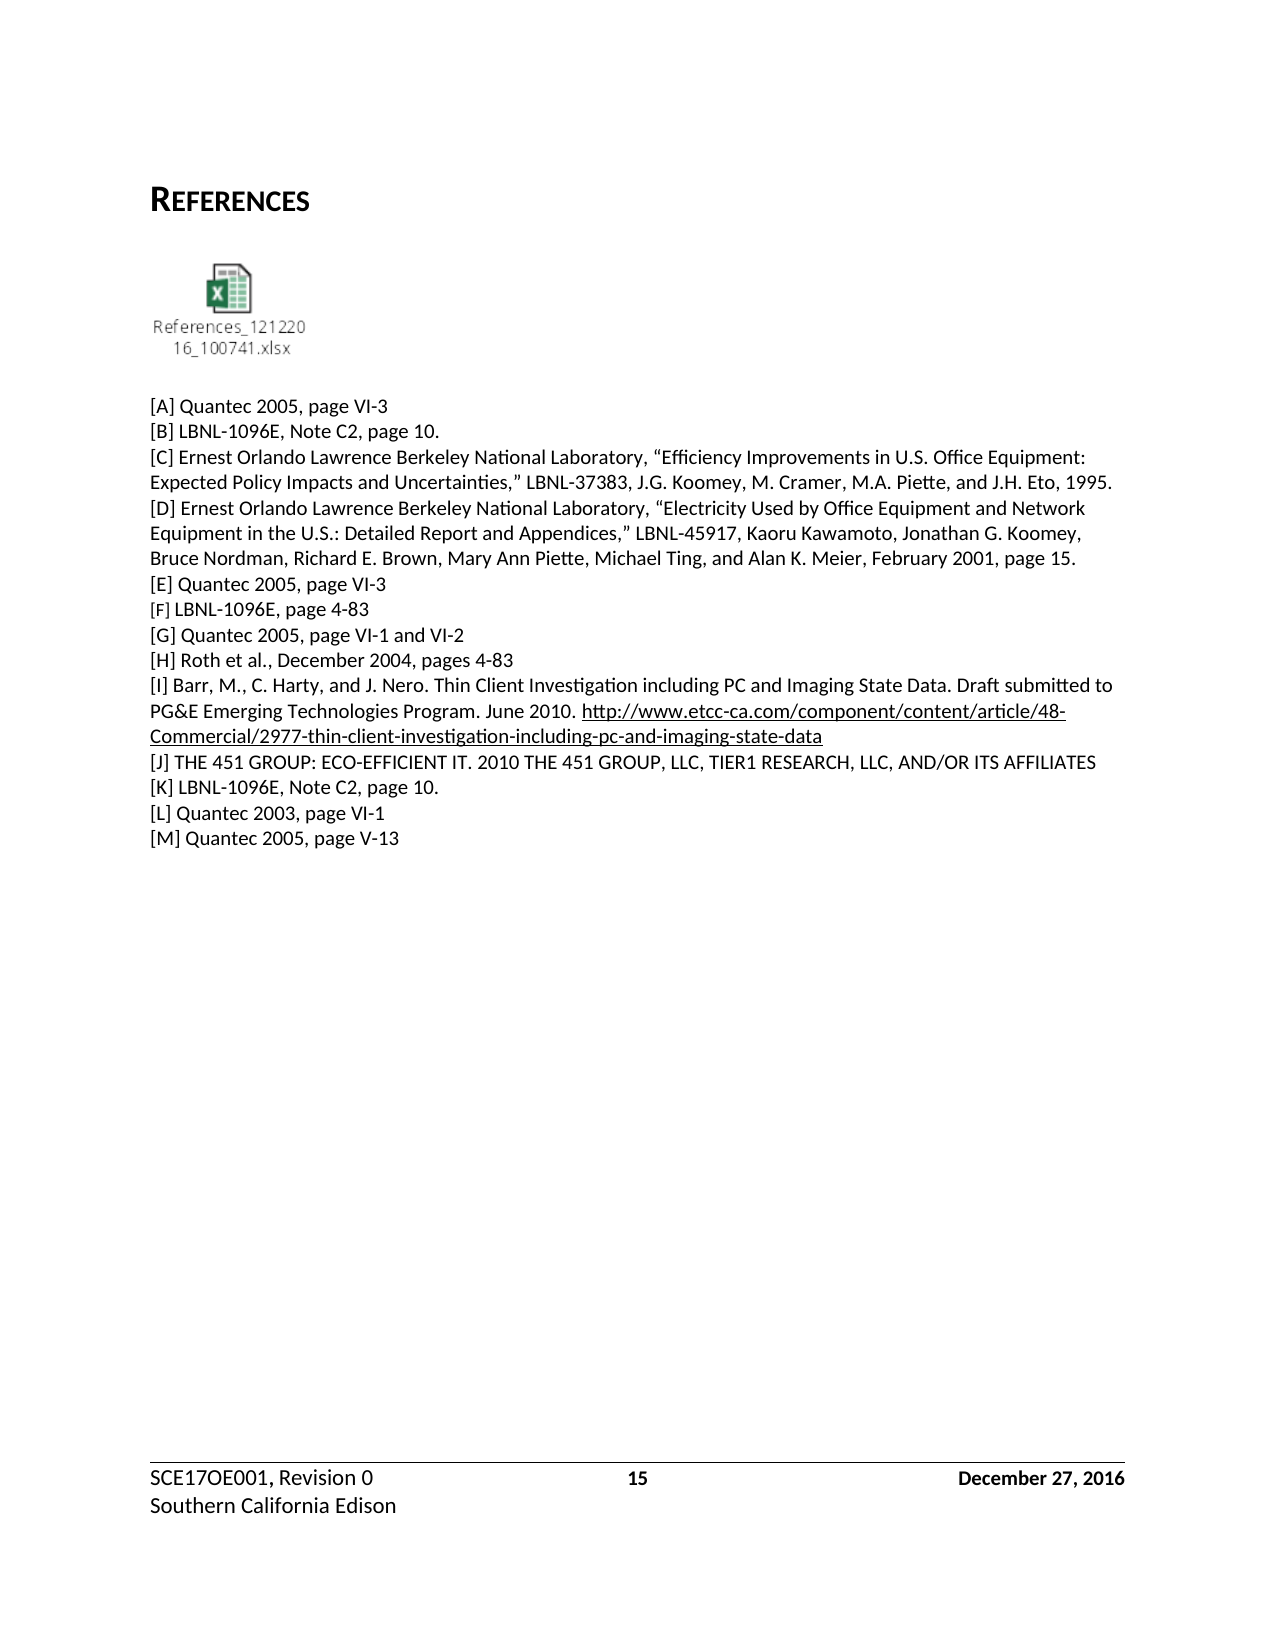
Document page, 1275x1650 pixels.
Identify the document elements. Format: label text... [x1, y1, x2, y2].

text [J] THE 451 GROUP: ECO-EFFICIENT IT. 2010 THE 451 GROUP, LLC, TIER1 RESEARCH, LLC, AND/OR ITS AFFILIATES [150, 749, 1125, 774]
text [I] Barr, M., C. Harty, and J. Nero. Thin Client Investigation including PC and Imaging State Data. Draft submitted to PG&E Emerging Technologies Program. June 2010. http://www.etcc-ca.com/component/content/article/48-Commercial/2977-thin-client-investigation-including-pc-and-imaging-state-data [150, 673, 1125, 749]
text [M] Quantec 2005, page V-13 [150, 825, 1125, 851]
text [H] Roth et al., December 2004, pages 4-83 [150, 647, 1125, 673]
text [A] Quantec 2005, page VI-3 [150, 393, 1125, 418]
text [L] Quantec 2003, page VI-1 [150, 800, 1125, 825]
text [C] Ernest Orlando Lawrence Berkeley National Laboratory, “Efficiency Improvements in U.S. Office Equipment: Expected Policy Impacts and Uncertainties,” LBNL-37383, J.G. Koomey, M. Cramer, M.A. Piette, and J.H. Eto, 1995. [150, 444, 1125, 495]
text [D] Ernest Orlando Lawrence Berkeley National Laboratory, “Electricity Used by Office Equipment and Network Equipment in the U.S.: Detailed Report and Appendices,” LBNL-45917, Kaoru Kawamoto, Jonathan G. Koomey, Bruce Nordman, Richard E. Brown, Mary Ann Piette, Michael Ting, and Alan K. Meier, February 2001, page 15. [150, 495, 1125, 571]
text [G] Quantec 2005, page VI-1 and VI-2 [150, 622, 1125, 647]
text [F] LBNL-1096E, page 4-83 [150, 596, 1125, 622]
text [B] LBNL-1096E, Note C2, page 10. [150, 418, 1125, 444]
subtitle References [150, 175, 1125, 221]
text [K] LBNL-1096E, Note C2, page 10. [150, 774, 1125, 800]
text [E] Quantec 2005, page VI-3 [150, 571, 1125, 596]
